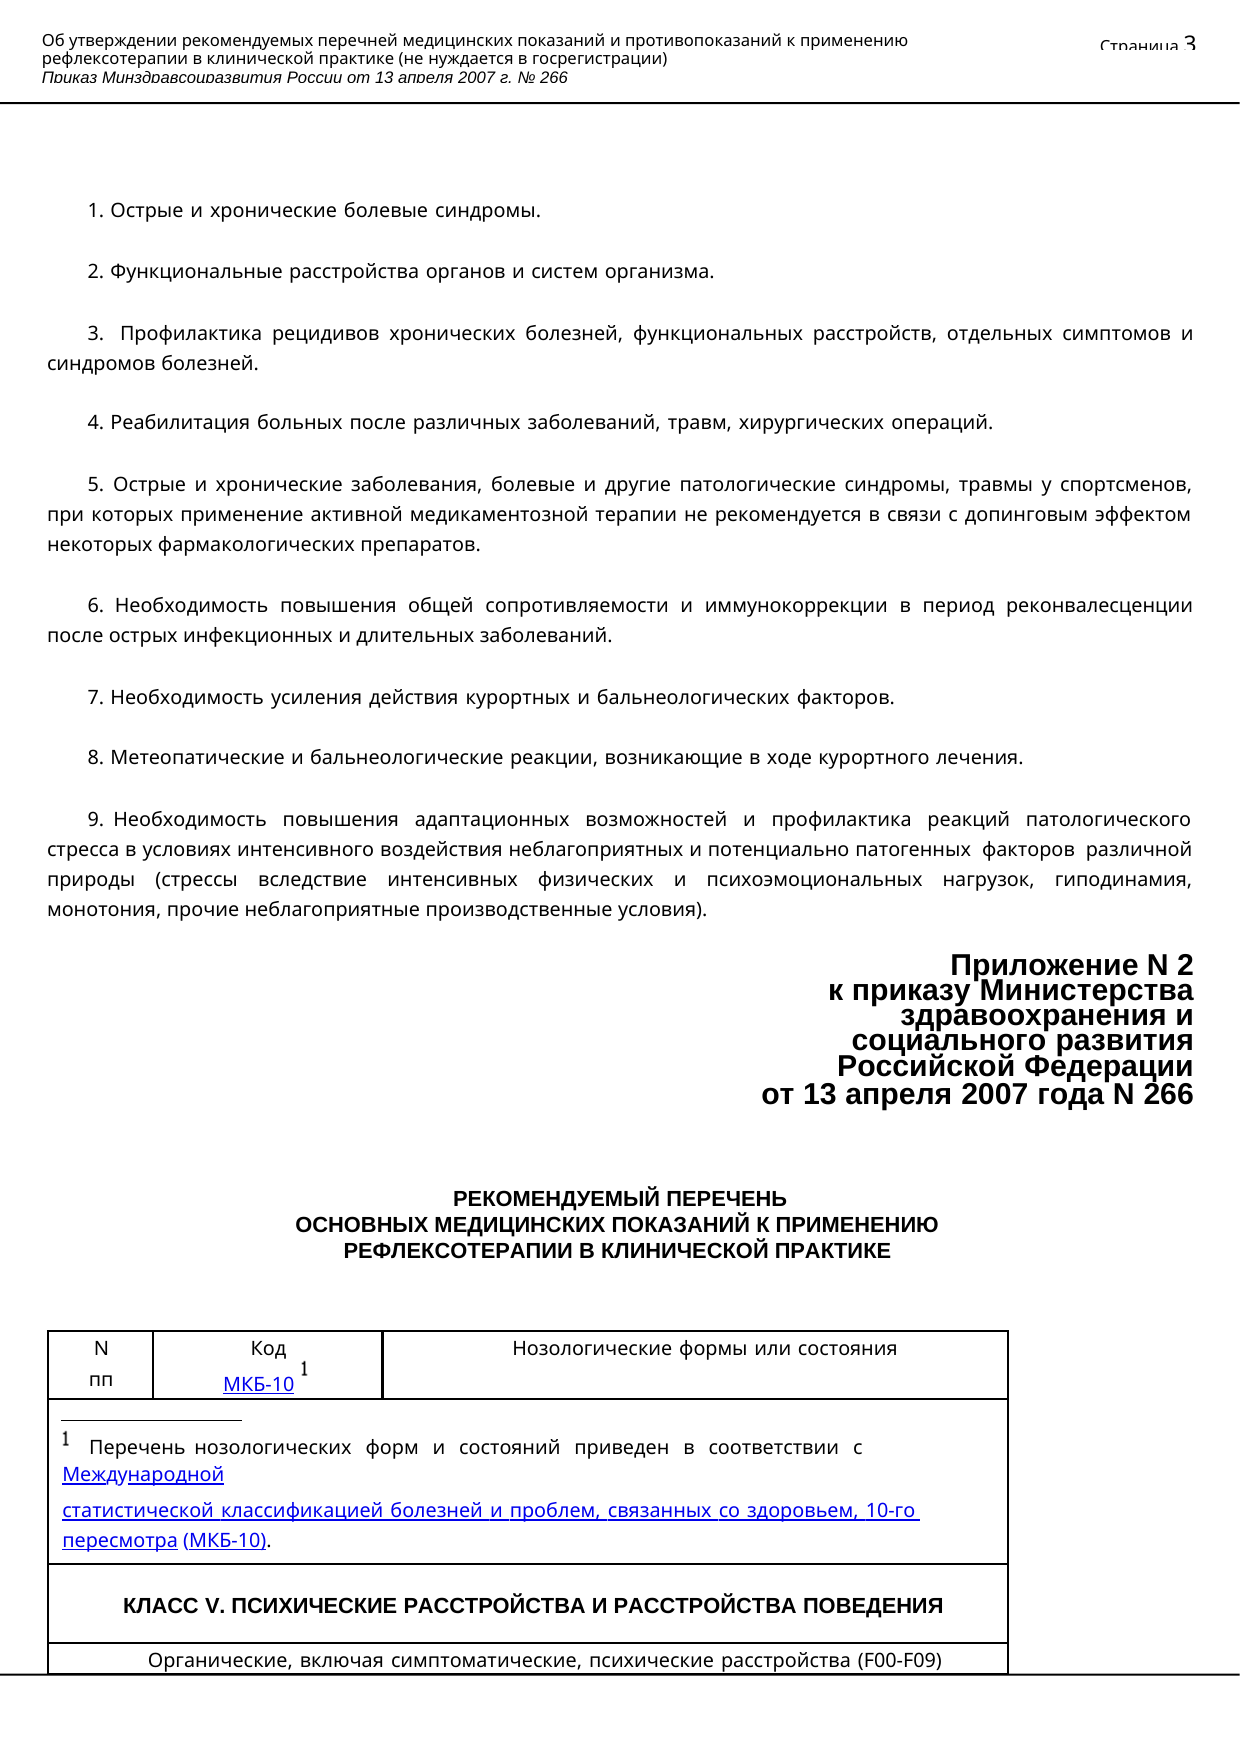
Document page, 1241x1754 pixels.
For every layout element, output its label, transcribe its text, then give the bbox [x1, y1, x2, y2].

list Необходимость повышения адаптационных возможностей и профилактика реакций патологического стресса в условиях интенсивного воздействия неблагоприятных и потенциально патогенных факторов различной природы (стрессы вследствие интенсивных физических и психоэмоциональных нагрузок, гиподинамия, монотония, прочие неблагоприятные производственные условия). [47, 805, 1192, 922]
list Необходимость повышения общей сопротивляемости и иммунокоррекции в период реконвалесценции после острых инфекционных и длительных заболеваний. [47, 592, 1193, 649]
text ОСНОВНЫХ МЕДИЦИНСКИХ ПОКАЗАНИЙ К ПРИМЕНЕНИЮ РЕФЛЕКСОТЕРАПИИ В КЛИНИЧЕСКОЙ ПРАКТИКЕ [196, 1212, 1038, 1263]
list Профилактика рецидивов хронических болезней, функциональных расстройств, отдельных симптомов и синдромов болезней. [47, 319, 1193, 376]
table_cell Органические, включая симптоматические, психические расстройства (F00-F09) [49, 1644, 1007, 1673]
table_cell КЛАСС V. ПСИХИЧЕСКИЕ РАССТРОЙСТВА И РАССТРОЙСТВА ПОВЕДЕНИЯ [49, 1565, 1007, 1642]
list Функциональные расстройства органов и систем организма. [87, 257, 1205, 284]
table_header N пп [49, 1332, 152, 1398]
list Метеопатические и бальнеологические реакции, возникающие в ходе курортного лечения. [87, 743, 1205, 770]
picture [299, 1360, 314, 1392]
list Острые и хронические болевые синдромы. [87, 197, 1205, 224]
text от 13 апреля 2007 года N 266 [35, 1083, 1194, 1109]
text РЕКОМЕНДУЕМЫЙ ПЕРЕЧЕНЬ [202, 1186, 1038, 1211]
text Приложение N 2 к приказу Министерства здравоохранения и социального развития Российской Федерации [825, 956, 1194, 1083]
list Острые и хронические заболевания, болевые и другие патологические синдромы, травмы у спортсменов, при которых применение активной медикаментозной терапии не рекомендуется в связи с допинговым эффектом некоторых фармакологических препаратов. [47, 470, 1193, 557]
table_header Нозологические формы или состояния [384, 1332, 1007, 1398]
list Реабилитация больных после различных заболеваний, травм, хирургических операций. [87, 408, 1205, 435]
table_cell Перечень нозологических форм и состояний приведен в соответствии с Международной статистической классификацией болезней и проблем, связанных со здоровьем, 10-го пересмотра (МКБ-10). [49, 1400, 1007, 1563]
table_header Код МКБ-10 [154, 1332, 381, 1398]
list Необходимость усиления действия курортных и бальнеологических факторов. [87, 683, 1205, 710]
